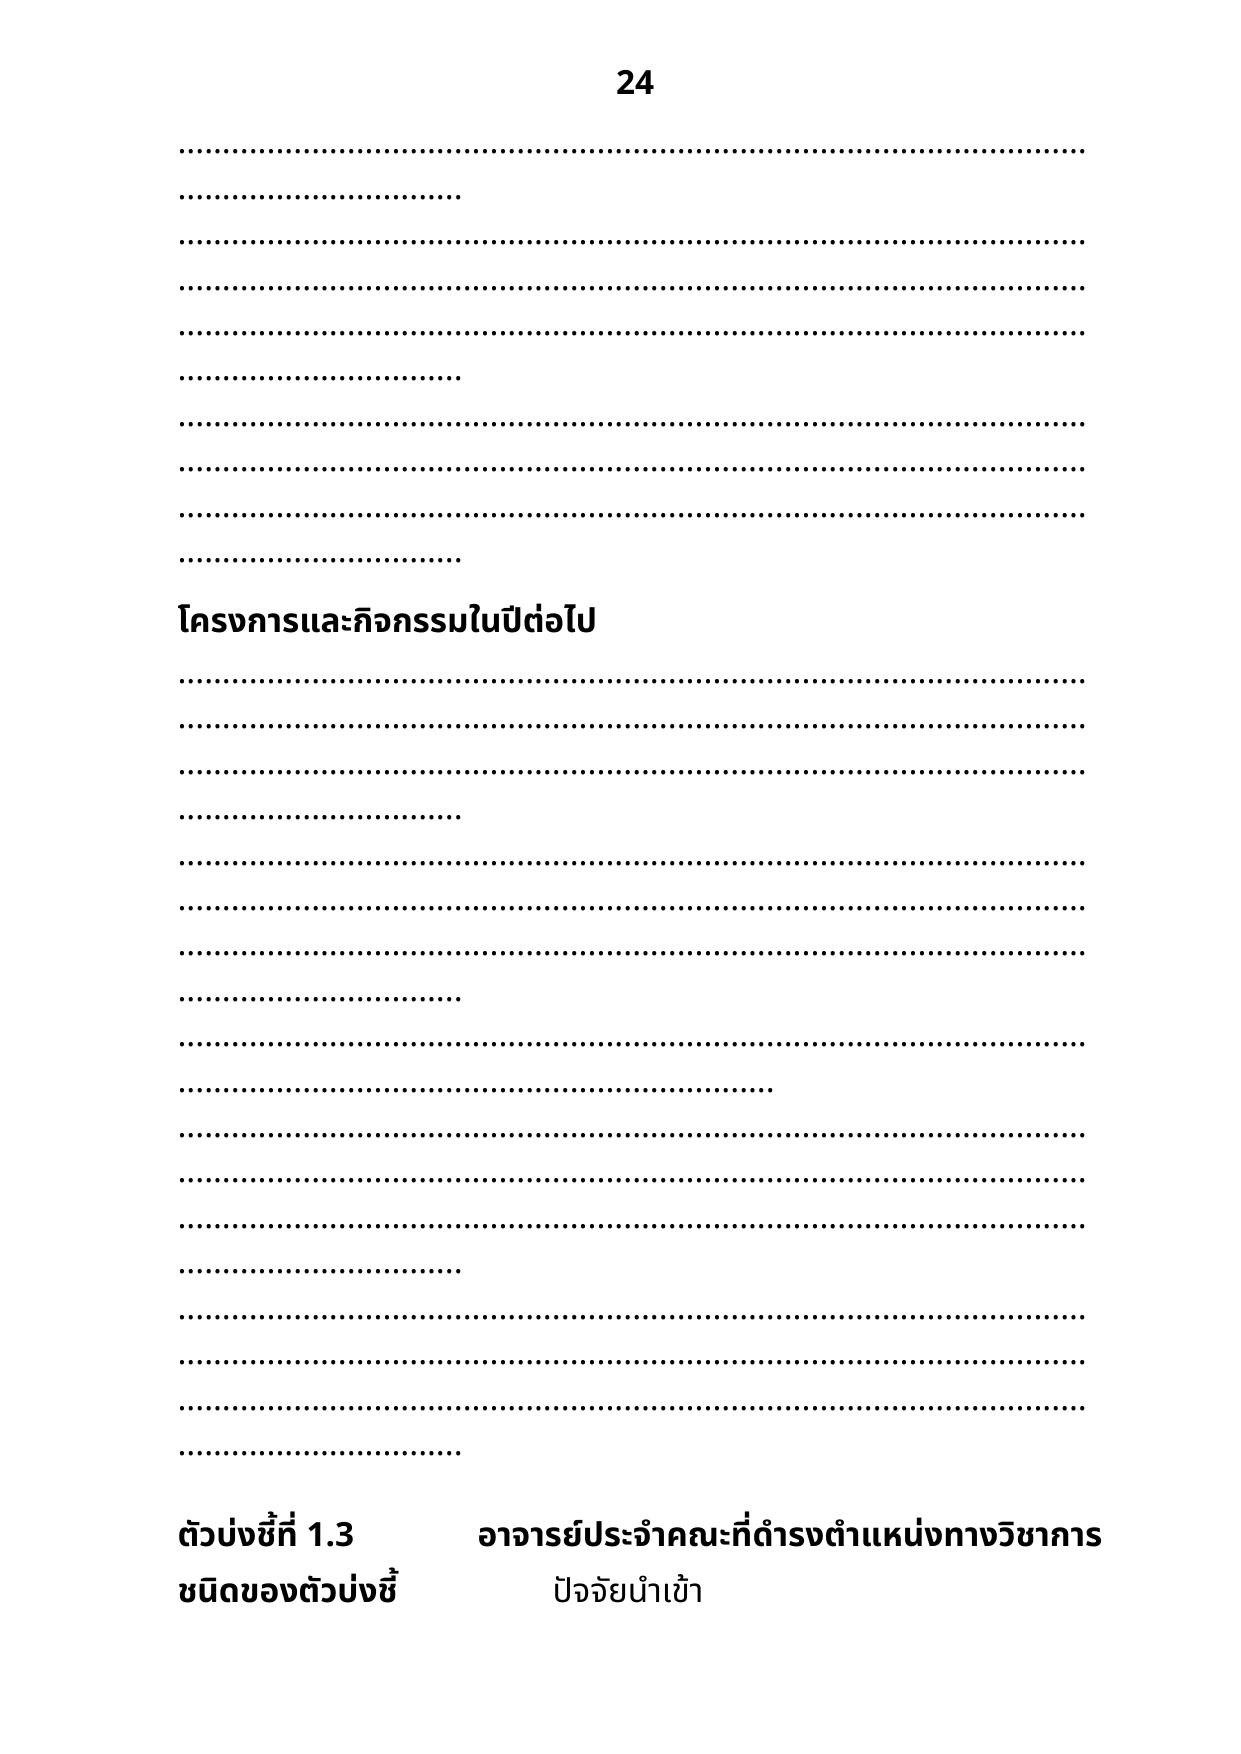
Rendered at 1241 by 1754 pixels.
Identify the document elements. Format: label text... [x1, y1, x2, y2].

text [177, 118, 1093, 391]
text ชนิดของตัวบ่งชี้ ปัจจัยนำเข้า [177, 1567, 1090, 1618]
text ตัวบ่งชี้ที่ 1.3 อาจารย์ประจำคณะที่ดำรงตำแหน่งทางวิชาการ [177, 1511, 1116, 1561]
text ......................................................................................................................................................................... [177, 1011, 1090, 1102]
text โครงการและกิจกรรมในปีต่อไป [177, 597, 1092, 648]
